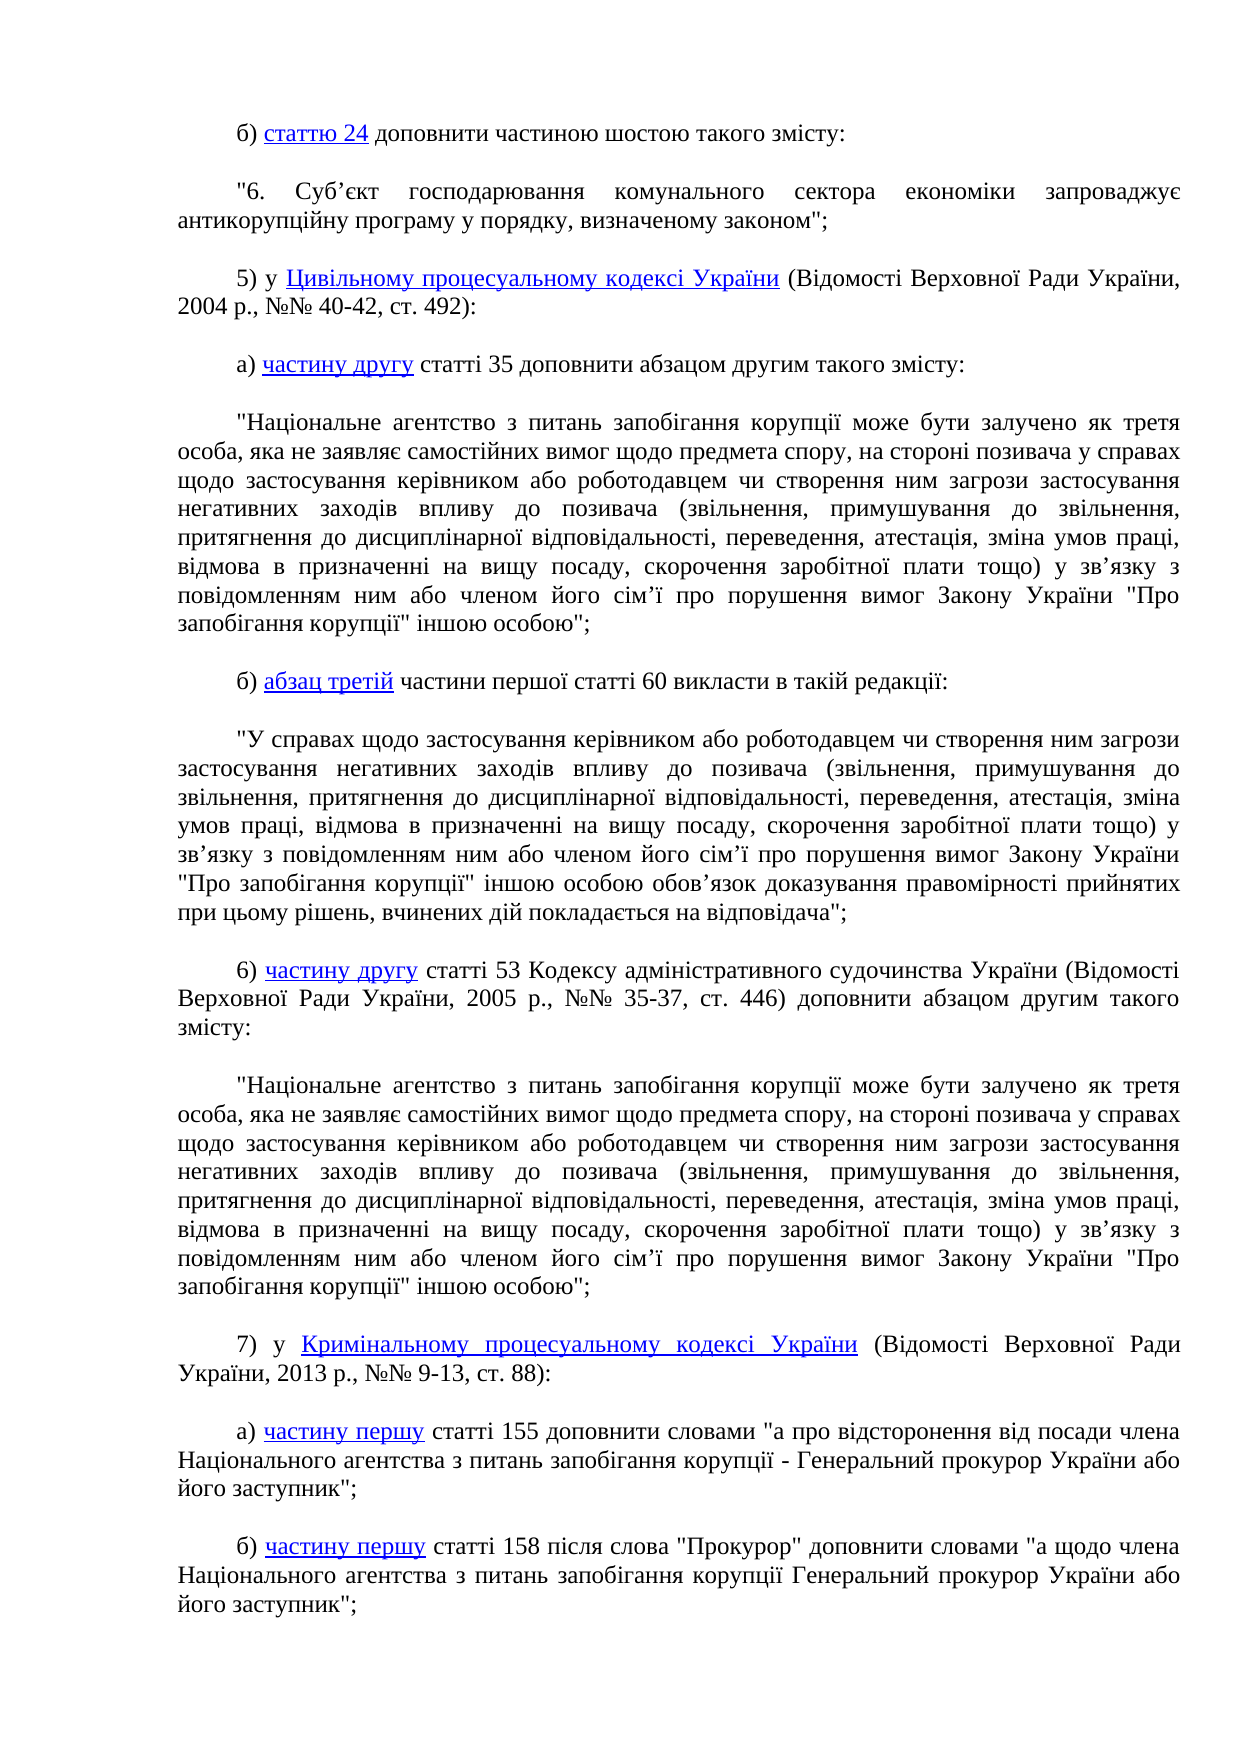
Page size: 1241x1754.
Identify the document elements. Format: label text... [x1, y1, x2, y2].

text 5) у Цивільному процесуальному кодексі України (Відомості Верховної Ради України, 2004 р., №№ 40-42, ст. 492): [177, 263, 1181, 320]
text 7) у Кримінальному процесуальному кодексі України (Відомості Верховної Ради України, 2013 р., №№ 9-13, ст. 88): [177, 1329, 1181, 1387]
text б) абзац третій частини першої статті 60 викласти в такій редакції: [177, 666, 1181, 695]
text а) частину другу статті 35 доповнити абзацом другим такого змісту: [177, 349, 1181, 378]
text б) статтю 24 доповнити частиною шостою такого змісту: [177, 118, 1181, 147]
text "Національне агентство з питань запобігання корупції може бути залучено як третя особа, яка не заявляє самостійних вимог щодо предмета спору, на стороні позивача у справах щодо застосування керівником або роботодавцем чи створення ним загрози застосування негативних заходів впливу до позивача (звільнення, примушування до звільнення, притягнення до дисциплінарної відповідальності, переведення, атестація, зміна умов праці, відмова в призначенні на вищу посаду, скорочення заробітної плати тощо) у зв’язку з повідомленням ним або членом його сім’ї про порушення вимог Закону України "Про запобігання корупції" іншою особою"; [177, 407, 1181, 637]
text "У справах щодо застосування керівником або роботодавцем чи створення ним загрози застосування негативних заходів впливу до позивача (звільнення, примушування до звільнення, притягнення до дисциплінарної відповідальності, переведення, атестація, зміна умов праці, відмова в призначенні на вищу посаду, скорочення заробітної плати тощо) у зв’язку з повідомленням ним або членом його сім’ї про порушення вимог Закону України "Про запобігання корупції" іншою особою обов’язок доказування правомірності прийнятих при цьому рішень, вчинених дій покладається на відповідача"; [177, 724, 1181, 926]
text "Національне агентство з питань запобігання корупції може бути залучено як третя особа, яка не заявляє самостійних вимог щодо предмета спору, на стороні позивача у справах щодо застосування керівником або роботодавцем чи створення ним загрози застосування негативних заходів впливу до позивача (звільнення, примушування до звільнення, притягнення до дисциплінарної відповідальності, переведення, атестація, зміна умов праці, відмова в призначенні на вищу посаду, скорочення заробітної плати тощо) у зв’язку з повідомленням ним або членом його сім’ї про порушення вимог Закону України "Про запобігання корупції" іншою особою"; [177, 1070, 1181, 1300]
text б) частину першу статті 158 після слова "Прокурор" доповнити словами "а щодо члена Національного агентства з питань запобігання корупції Генеральний прокурор України або його заступник"; [177, 1531, 1181, 1618]
text а) частину першу статті 155 доповнити словами "а про відсторонення від посади члена Національного агентства з питань запобігання корупції - Генеральний прокурор України або його заступник"; [177, 1416, 1181, 1502]
text 6) частину другу статті 53 Кодексу адміністративного судочинства України (Відомості Верховної Ради України, 2005 р., №№ 35-37, ст. 446) доповнити абзацом другим такого змісту: [177, 955, 1181, 1041]
text "6. Суб’єкт господарювання комунального сектора економіки запроваджує антикорупційну програму у порядку, визначеному законом"; [177, 176, 1181, 233]
